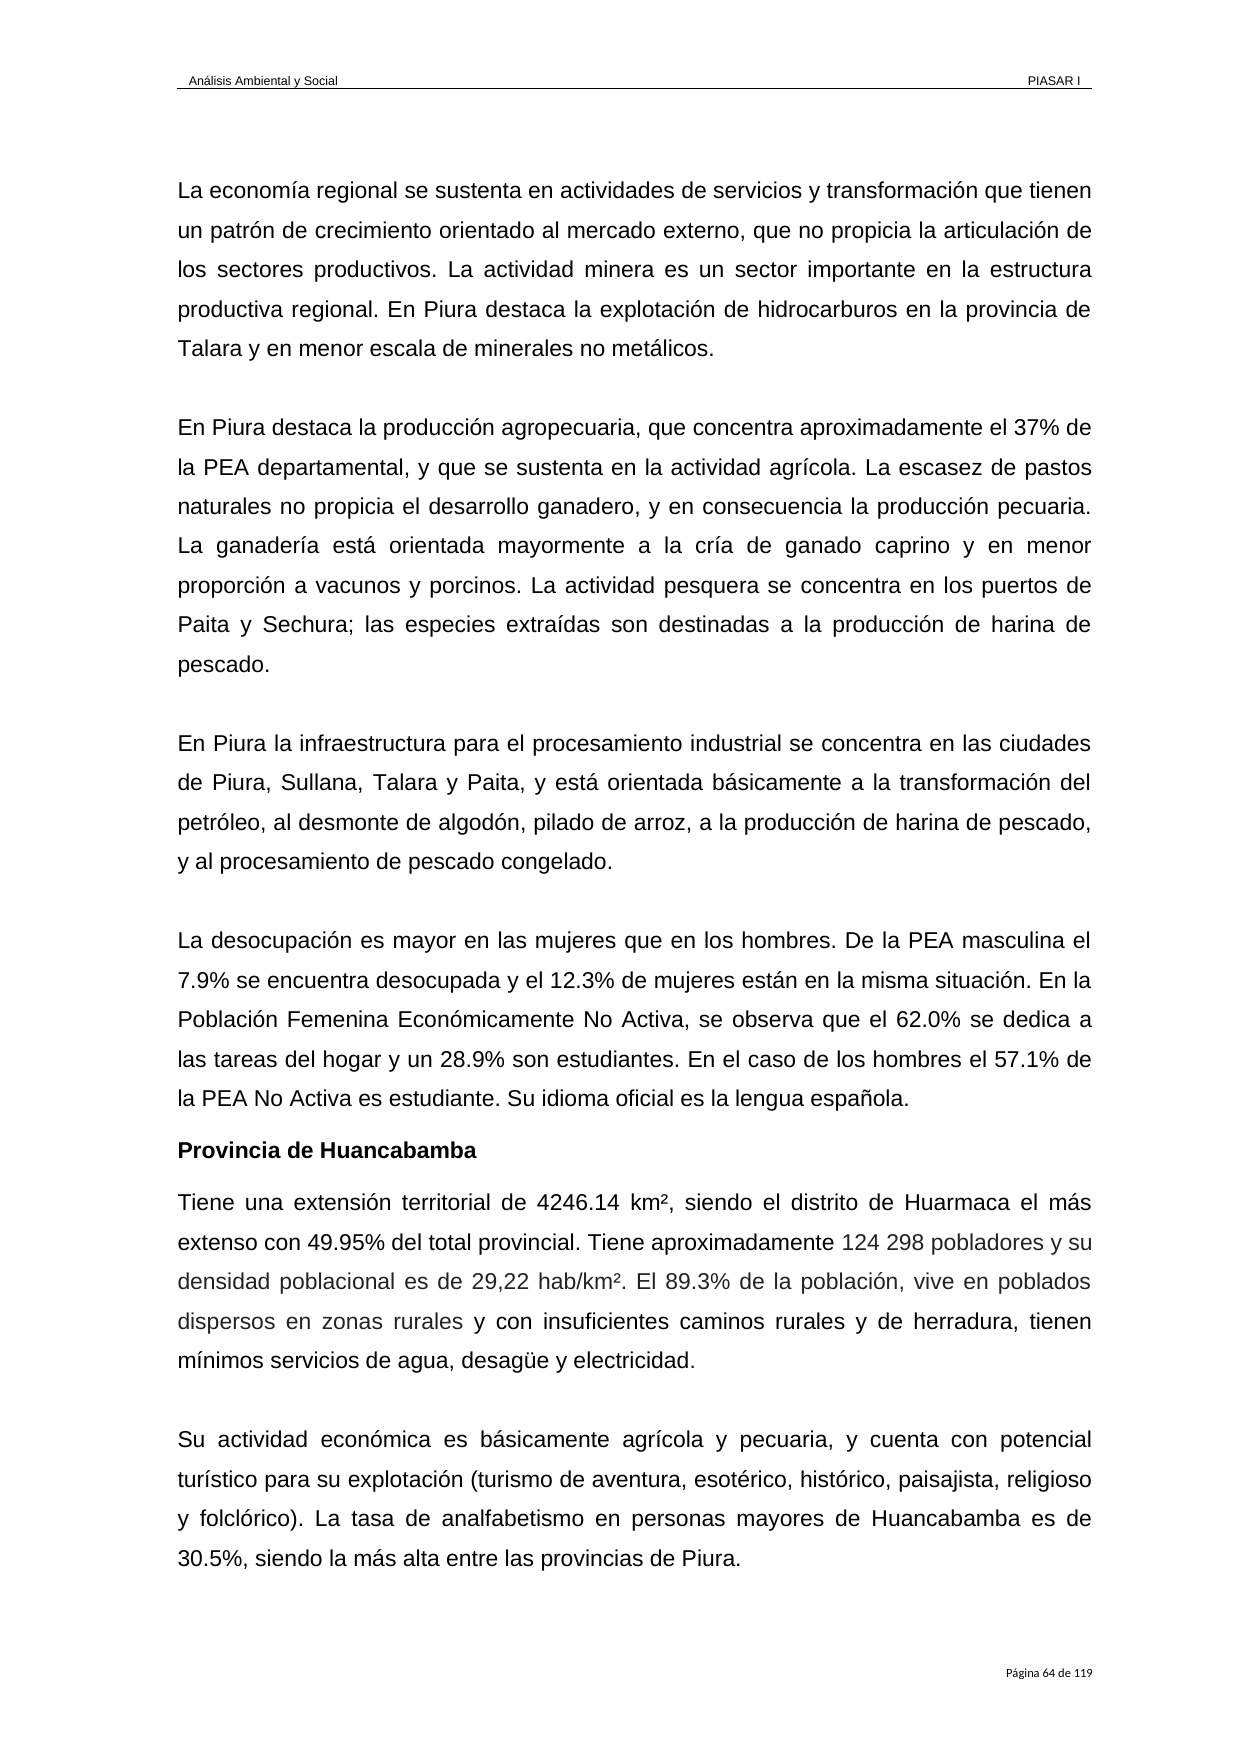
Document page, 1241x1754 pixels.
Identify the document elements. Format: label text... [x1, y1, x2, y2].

text En Piura la infraestructura para el procesamiento industrial se concentra en las ciudades de Piura, Sullana, Talara y Paita, y está orientada básicamente a la transformación del petróleo, al desmonte de algodón, pilado de arroz, a la producción de harina de pescado, y al procesamiento de pescado congelado. [177, 730, 1092, 875]
text En Piura destaca la producción agropecuaria, que concentra aproximadamente el 37% de la PEA departamental, y que se sustenta en la actividad agrícola. La escasez de pastos naturales no propicia el desarrollo ganadero, y en consecuencia la producción pecuaria. La ganadería está orientada mayormente a la cría de ganado caprino y en menor proporción a vacunos y porcinos. La actividad pesquera se concentra en los puertos de Paita y Sechura; las especies extraídas son destinadas a la producción de harina de pescado. [177, 414, 1092, 677]
text Tiene una extensión territorial de 4246.14 km², siendo el distrito de Huarmaca el más extenso con 49.95% del total provincial. Tiene aproximadamente 124 298 pobladores y su densidad poblacional es de 29,22 hab/km². El 89.3% de la población, vive en poblados dispersos en zonas rurales y con insuficientes caminos rurales y de herradura, tienen mínimos servicios de agua, desagüe y electricidad. [177, 1189, 1092, 1373]
text La economía regional se sustenta en actividades de servicios y transformación que tienen un patrón de crecimiento orientado al mercado externo, que no propicia la articulación de los sectores productivos. La actividad minera es un sector importante en la estructura productiva regional. En Piura destaca la explotación de hidrocarburos en la provincia de Talara y en menor escala de minerales no metálicos. [177, 177, 1092, 361]
text La desocupación es mayor en las mujeres que en los hombres. De la PEA masculina el 7.9% se encuentra desocupada y el 12.3% de mujeres están en la misma situación. En la Población Femenina Económicamente No Activa, se observa que el 62.0% se dedica a las tareas del hogar y un 28.9% son estudiantes. En el caso de los hombres el 57.1% de la PEA No Activa es estudiante. Su idioma oficial es la lengua española. [177, 927, 1092, 1112]
text Su actividad económica es básicamente agrícola y pecuaria, y cuenta con potencial turístico para su explotación (turismo de aventura, esotérico, histórico, paisajista, religioso y folclórico). La tasa de analfabetismo en personas mayores de Huancabamba es de 30.5%, siendo la más alta entre las provincias de Piura. [177, 1426, 1092, 1571]
text Provincia de Huancabamba [177, 1137, 1092, 1163]
